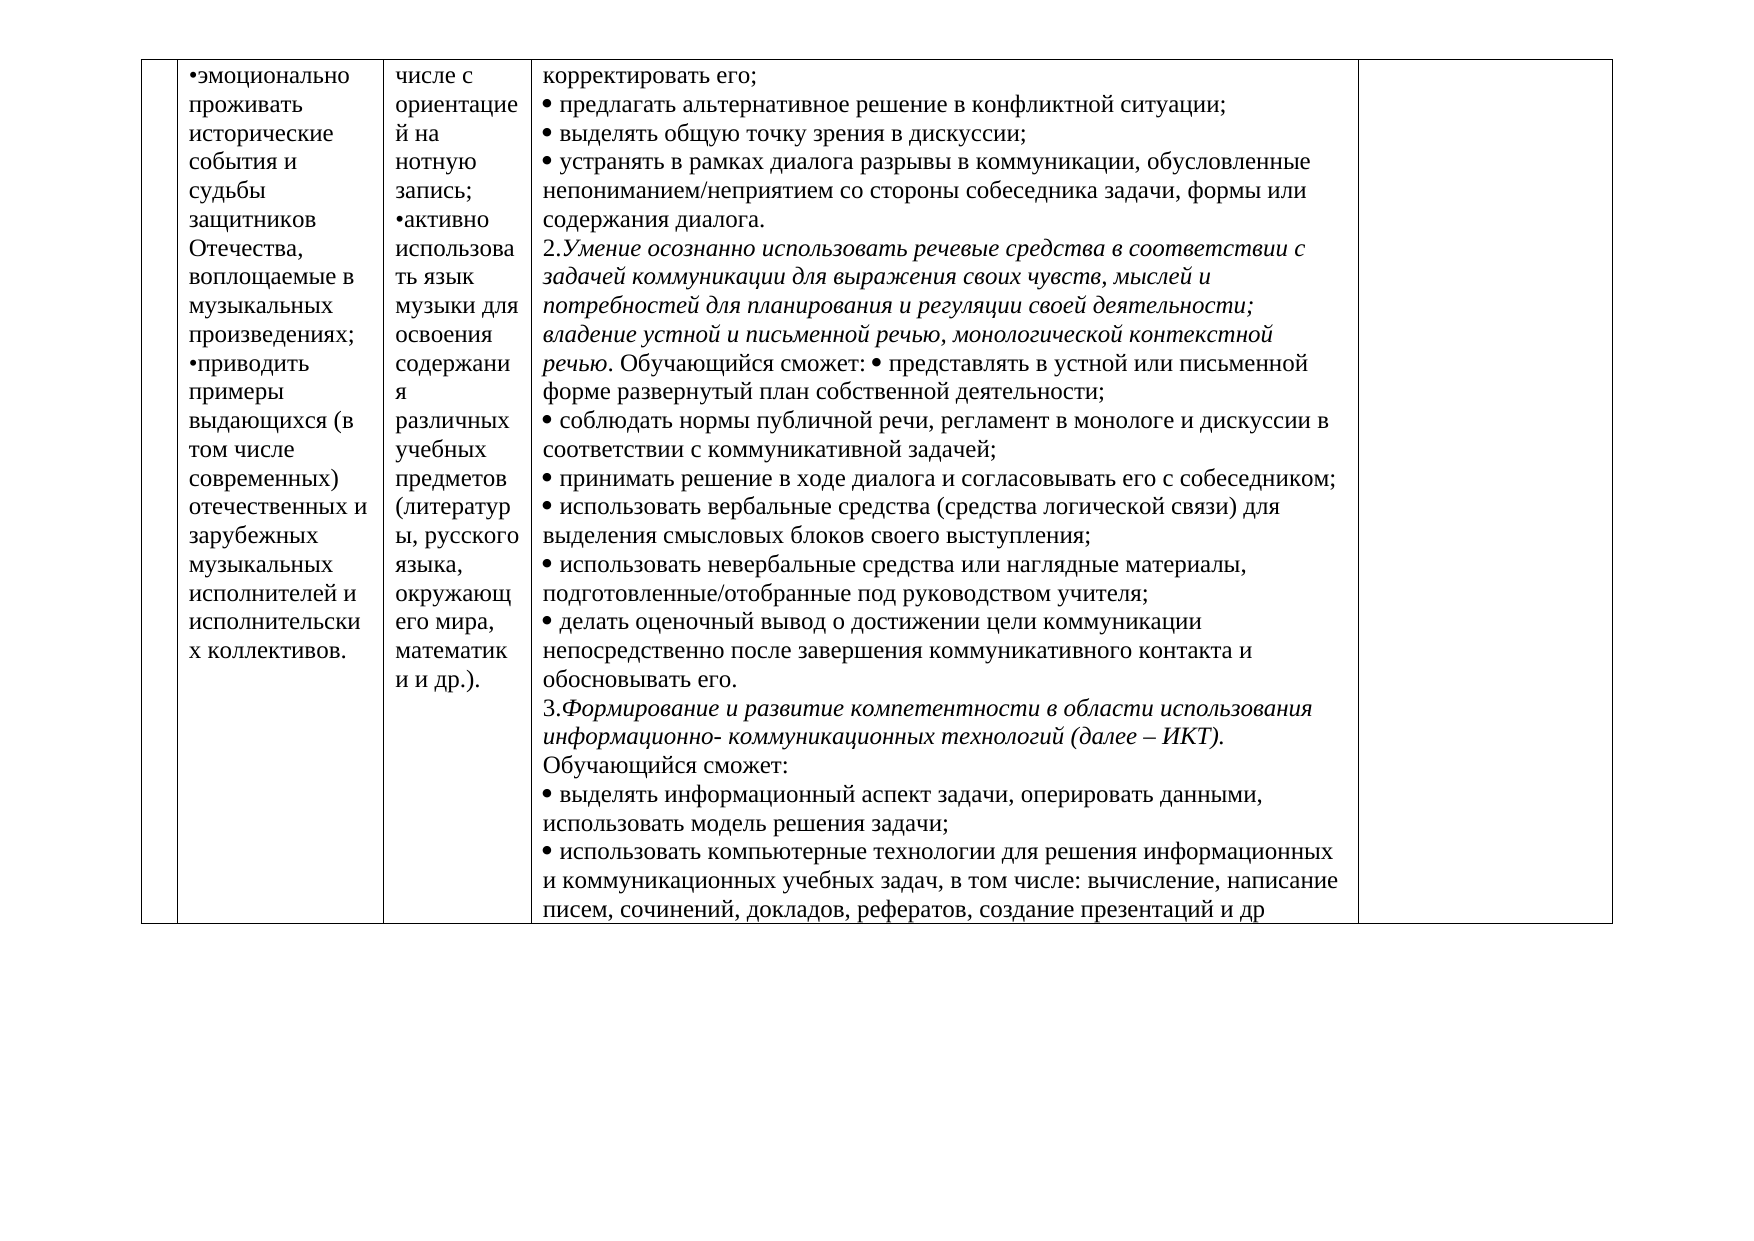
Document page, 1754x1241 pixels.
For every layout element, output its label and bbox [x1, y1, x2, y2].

table_cell [384, 60, 531, 923]
table_cell [142, 60, 177, 923]
table_cell [178, 60, 383, 923]
table_cell [532, 60, 1358, 923]
table_cell [1359, 60, 1612, 923]
